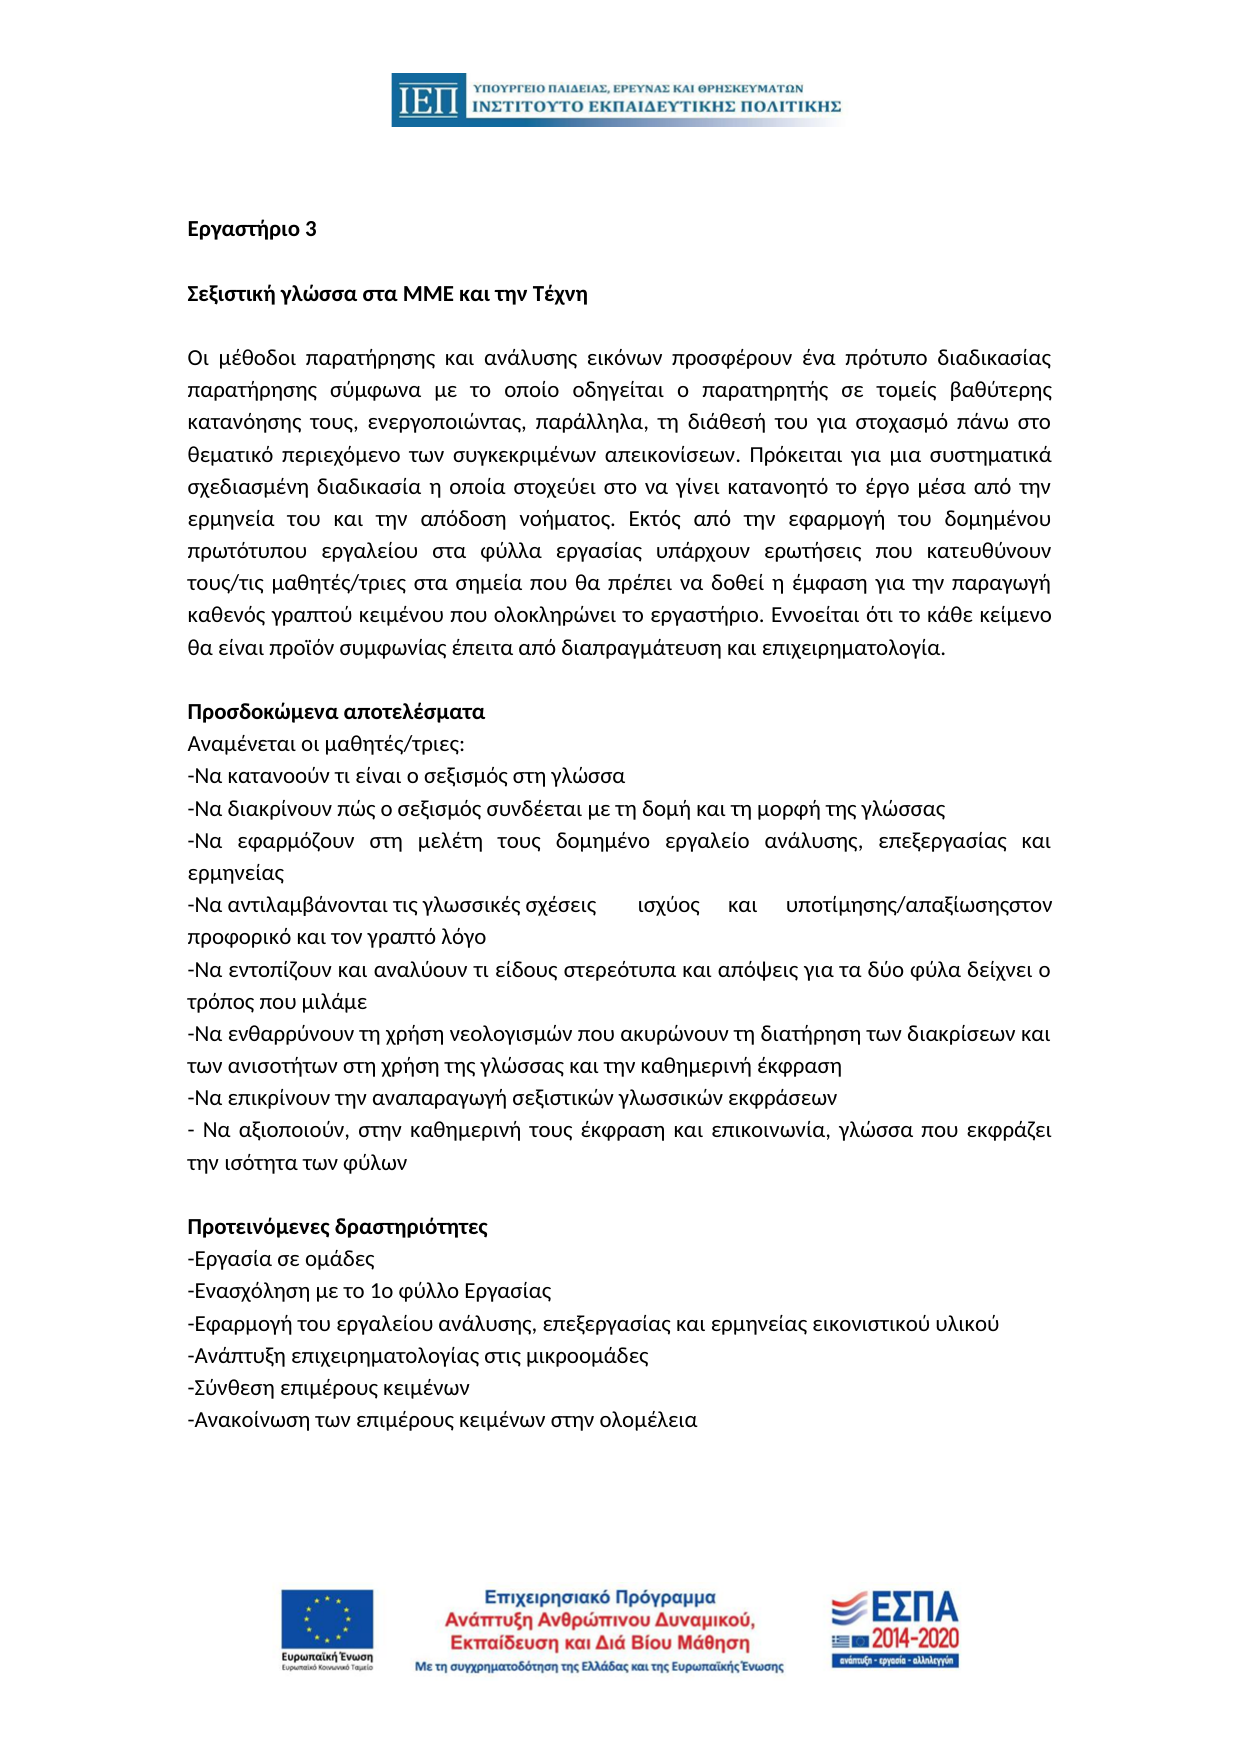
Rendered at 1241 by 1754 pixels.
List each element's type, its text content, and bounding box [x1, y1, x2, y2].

text -Σύνθεση επιμέρους κειμένων [187, 1373, 1053, 1401]
text - Να αξιοποιούν, στην καθημερινή τους έκφραση και επικοινωνία, γλώσσα που εκφράζει την ισότητα των φύλων [187, 1116, 1053, 1176]
text -Να αντιλαμβάνονται τις γλωσσικές σχέσεις ισχύος και υποτίμησης/απαξίωσηςστον προφορικό και τον γραπτό λόγο [187, 890, 1053, 951]
text -Ανάπτυξη επιχειρηματολογίας στις μικροομάδες [187, 1341, 1053, 1369]
text -Ανακοίνωση των επιμέρους κειμένων στην ολομέλεια [187, 1405, 1053, 1433]
text -Να επικρίνουν την αναπαραγωγή σεξιστικών γλωσσικών εκφράσεων [187, 1083, 1053, 1111]
text -Να εντοπίζουν και αναλύουν τι είδους στερεότυπα και απόψεις για τα δύο φύλα δείχνει ο τρόπος που μιλάμε [187, 955, 1053, 1015]
text -Να διακρίνουν πώς ο σεξισμός συνδέεται με τη δομή και τη μορφή της γλώσσας [187, 794, 1053, 822]
text Προτεινόμενες δραστηριότητες [187, 1212, 1053, 1240]
text -Να εφαρμόζουν στη μελέτη τους δομημένο εργαλείο ανάλυσης, επεξεργασίας και ερμηνείας [187, 826, 1053, 886]
picture [260, 1582, 980, 1681]
text Αναμένεται οι μαθητές/τριες: [187, 729, 1053, 757]
text -Να ενθαρρύνουν τη χρήση νεολογισμών που ακυρώνουν τη διατήρηση των διακρίσεων και των ανισοτήτων στη χρήση της γλώσσας και την καθημερινή έκφραση [187, 1019, 1053, 1079]
text Σεξιστική γλώσσα στα ΜΜΕ και την Τέχνη [187, 279, 1053, 307]
text Προσδοκώμενα αποτελέσματα [187, 697, 1053, 725]
text -Ενασχόληση με το 1ο φύλλο Εργασίας [187, 1277, 1053, 1304]
text Εργαστήριο 3 [187, 214, 1053, 242]
text -Να κατανοούν τι είναι ο σεξισμός στη γλώσσα [187, 762, 1053, 789]
text -Εφαρμογή του εργαλείου ανάλυσης, επεξεργασίας και ερμηνείας εικονιστικού υλικού [187, 1309, 1053, 1337]
text Οι μέθοδοι παρατήρησης και ανάλυσης εικόνων προσφέρουν ένα πρότυπο διαδικασίας παρατήρησης σύμφωνα με το οποίο οδηγείται ο παρατηρητής σε τομείς βαθύτερης κατανόησης τους, ενεργοποιώντας, παράλληλα, τη διάθεσή του για στοχασμό πάνω στο θεματικό περιεχόμενο των συγκεκριμένων απεικονίσεων. Πρόκειται για μια συστηματικά σχεδιασμένη διαδικασία η οποία στοχεύει στο να γίνει κατανοητό το έργο μέσα από την ερμηνεία του και την απόδοση νοήματος. Εκτός από την εφαρμογή του δομημένου πρωτότυπου εργαλείου στα φύλλα εργασίας υπάρχουν ερωτήσεις που κατευθύνουν τους/τις μαθητές/τριες στα σημεία που θα πρέπει να δοθεί η έμφαση για την παραγωγή καθενός γραπτού κειμένου που ολοκληρώνει το εργαστήριο. Εννοείται ότι το κάθε κείμενο θα είναι προϊόν συμφωνίας έπειτα από διαπραγμάτευση και επιχειρηματολογία. [187, 343, 1053, 661]
text -Εργασία σε ομάδες [187, 1244, 1053, 1272]
picture [391, 73, 849, 127]
